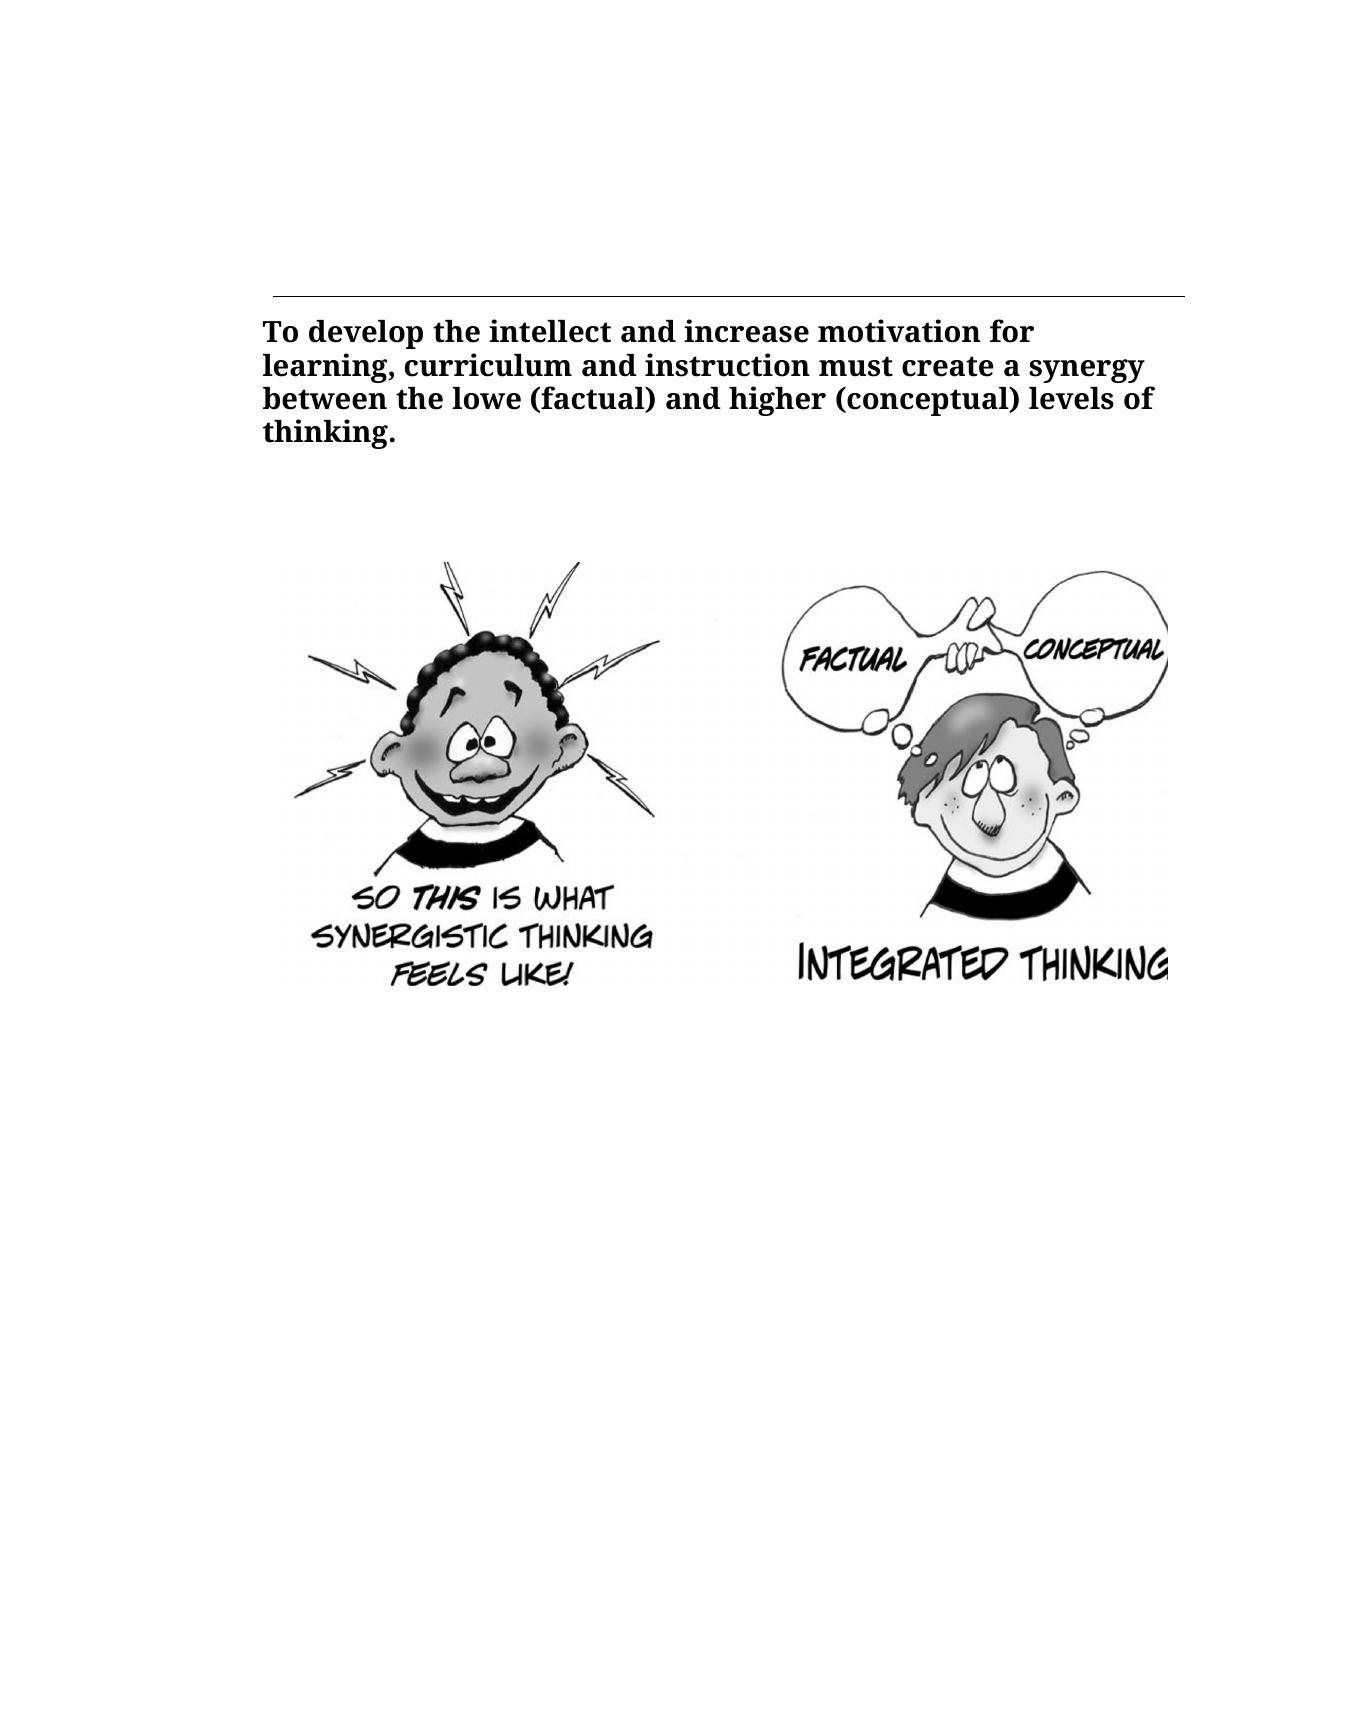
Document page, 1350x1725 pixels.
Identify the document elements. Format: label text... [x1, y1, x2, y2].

text To develop the intellect and increase motivation for learning, curriculum and instruction must create a synergy between the lowe (factual) and higher (conceptual) levels of thinking. [262, 316, 1170, 449]
picture [275, 562, 1168, 989]
